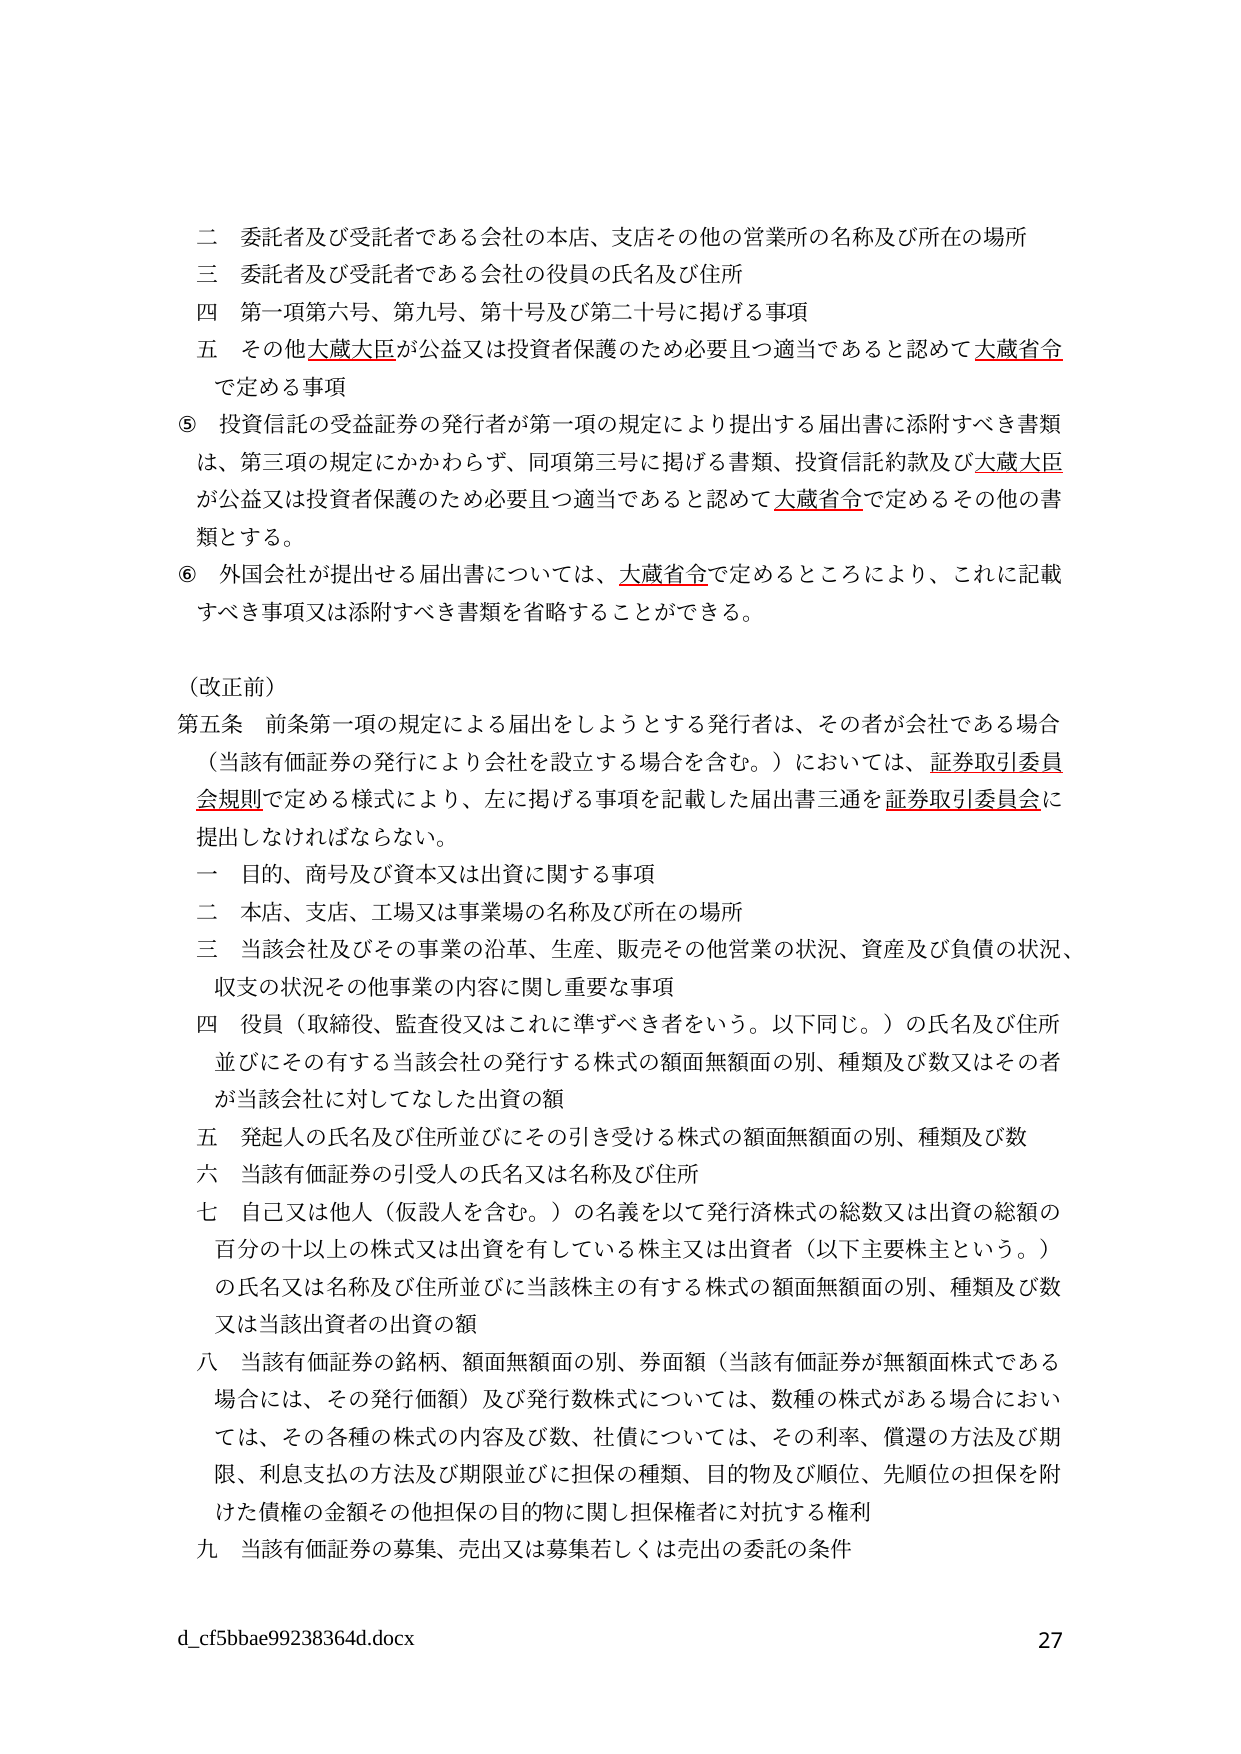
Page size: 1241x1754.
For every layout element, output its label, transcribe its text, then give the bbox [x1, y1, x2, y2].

text 三 当該会社及びその事業の沿革、生産、販売その他営業の状況、資産及び負債の状況、収支の状況その他事業の内容に関し重要な事項 [196, 929, 1063, 1004]
text 七 自己又は他人（仮設人を含む。）の名義を以て発行済株式の総数又は出資の総額の百分の十以上の株式又は出資を有している株主又は出資者（以下主要株主という。）の氏名又は名称及び住所並びに当該株主の有する株式の額面無額面の別、種類及び数又は当該出資者の出資の額 [196, 1192, 1063, 1342]
text 二 委託者及び受託者である会社の本店、支店その他の営業所の名称及び所在の場所 [196, 217, 1063, 254]
text 二 本店、支店、工場又は事業場の名称及び所在の場所 [196, 892, 1063, 929]
text 三 委託者及び受託者である会社の役員の氏名及び住所 [196, 254, 1063, 292]
text 九 当該有価証券の募集、売出又は募集若しくは売出の委託の条件 [196, 1529, 1063, 1567]
text 四 役員（取締役、監査役又はこれに準ずべき者をいう。以下同じ。）の氏名及び住所並びにその有する当該会社の発行する株式の額面無額面の別、種類及び数又はその者が当該会社に対してなした出資の額 [196, 1004, 1063, 1117]
text 四 第一項第六号、第九号、第十号及び第二十号に掲げる事項 [196, 292, 1063, 329]
text ⑤ 投資信託の受益証券の発行者が第一項の規定により提出する届出書に添附すべき書類は、第三項の規定にかかわらず、同項第三号に掲げる書類、投資信託約款及び大蔵大臣が公益又は投資者保護のため必要且つ適当であると認めて大蔵省令で定めるその他の書類とする。 [177, 404, 1063, 554]
text 五 発起人の氏名及び住所並びにその引き受ける株式の額面無額面の別、種類及び数 [196, 1117, 1063, 1154]
text 六 当該有価証券の引受人の氏名又は名称及び住所 [196, 1154, 1063, 1192]
text 第五条 前条第一項の規定による届出をしようとする発行者は、その者が会社である場合（当該有価証券の発行により会社を設立する場合を含む。）においては、証券取引委員会規則で定める様式により、左に掲げる事項を記載した届出書三通を証券取引委員会に提出しなければならない。 [177, 704, 1063, 854]
text ⑥ 外国会社が提出せる届出書については、大蔵省令で定めるところにより、これに記載すべき事項又は添附すべき書類を省略することができる。 [177, 554, 1063, 629]
text 五 その他大蔵大臣が公益又は投資者保護のため必要且つ適当であると認めて大蔵省令で定める事項 [196, 329, 1063, 404]
text 一 目的、商号及び資本又は出資に関する事項 [196, 854, 1063, 892]
text 八 当該有価証券の銘柄、額面無額面の別、券面額（当該有価証券が無額面株式である場合には、その発行価額）及び発行数株式については、数種の株式がある場合においては、その各種の株式の内容及び数、社債については、その利率、償還の方法及び期限、利息支払の方法及び期限並びに担保の種類、目的物及び順位、先順位の担保を附けた債権の金額その他担保の目的物に関し担保権者に対抗する権利 [196, 1342, 1063, 1529]
text （改正前） [177, 667, 1063, 704]
